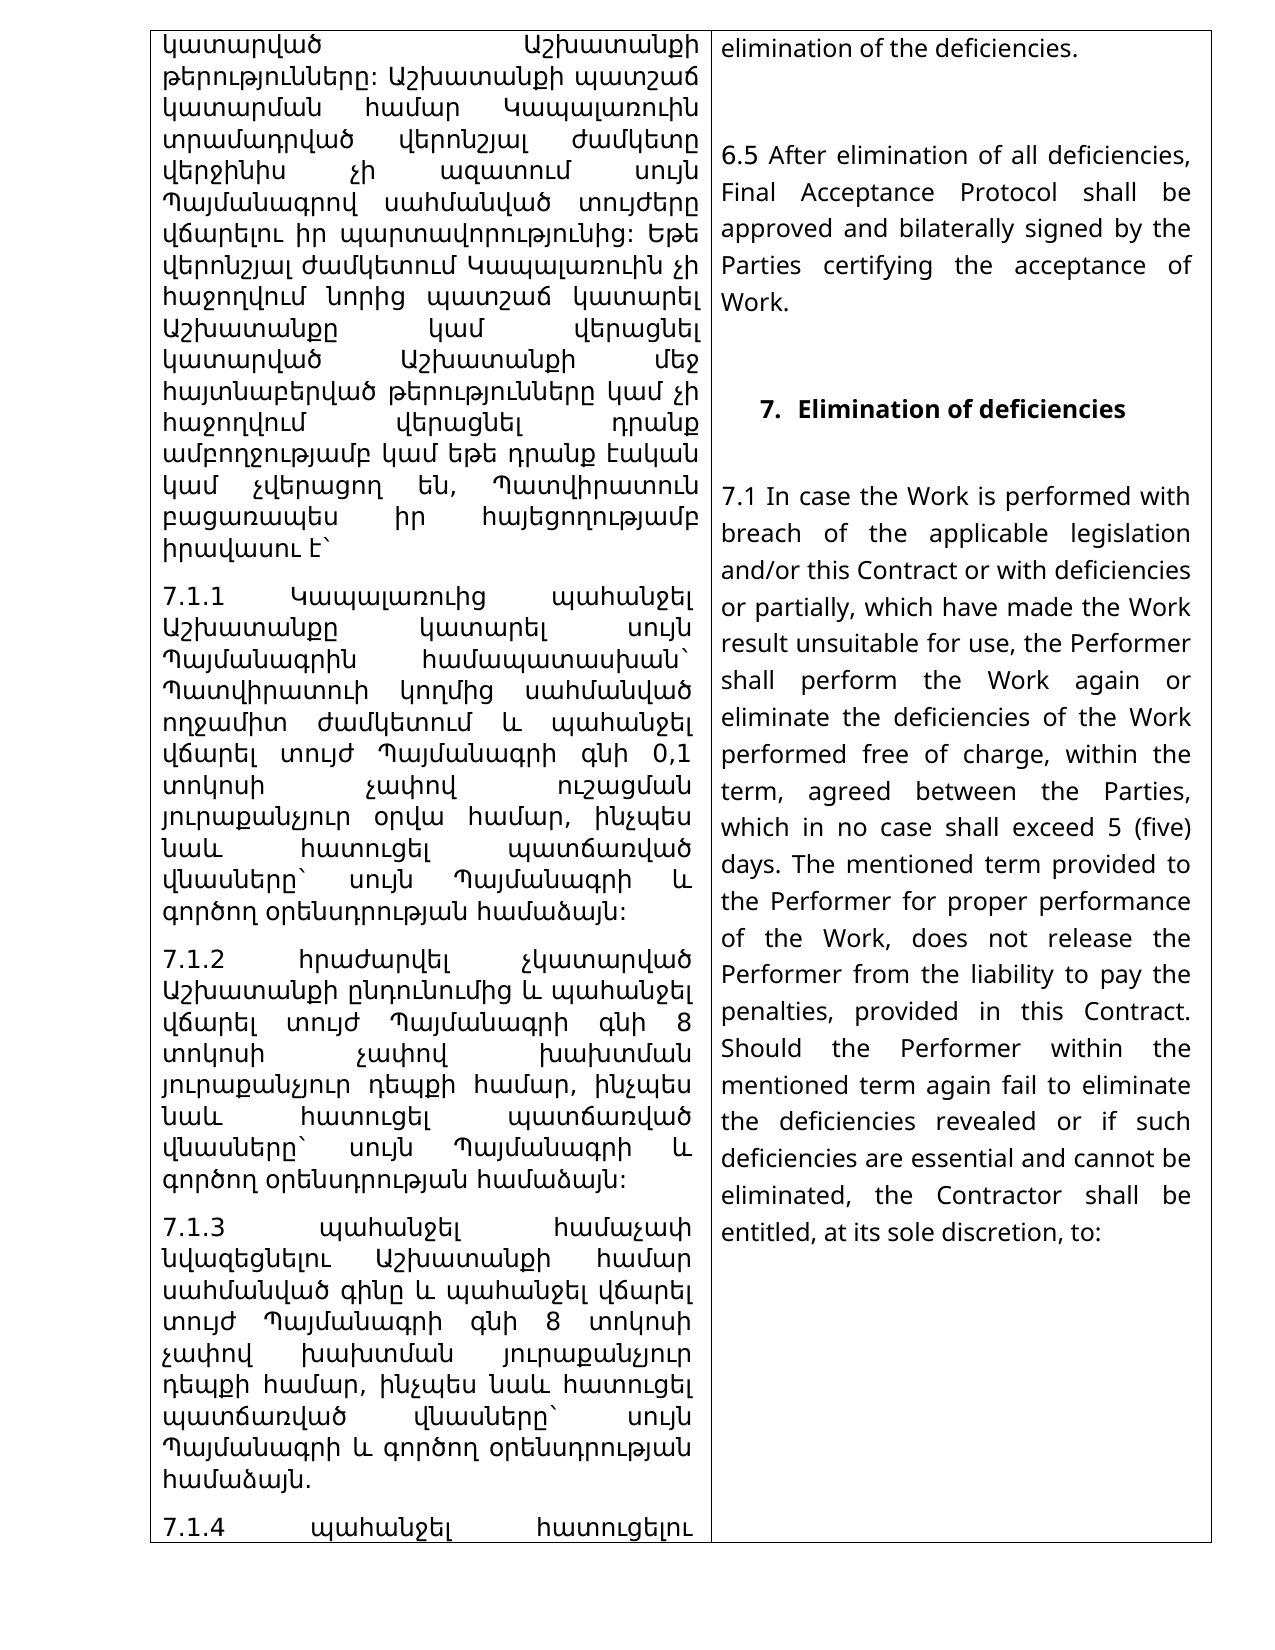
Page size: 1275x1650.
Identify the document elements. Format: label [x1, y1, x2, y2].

table_header [712, 31, 1211, 1542]
table_header [151, 31, 711, 1542]
